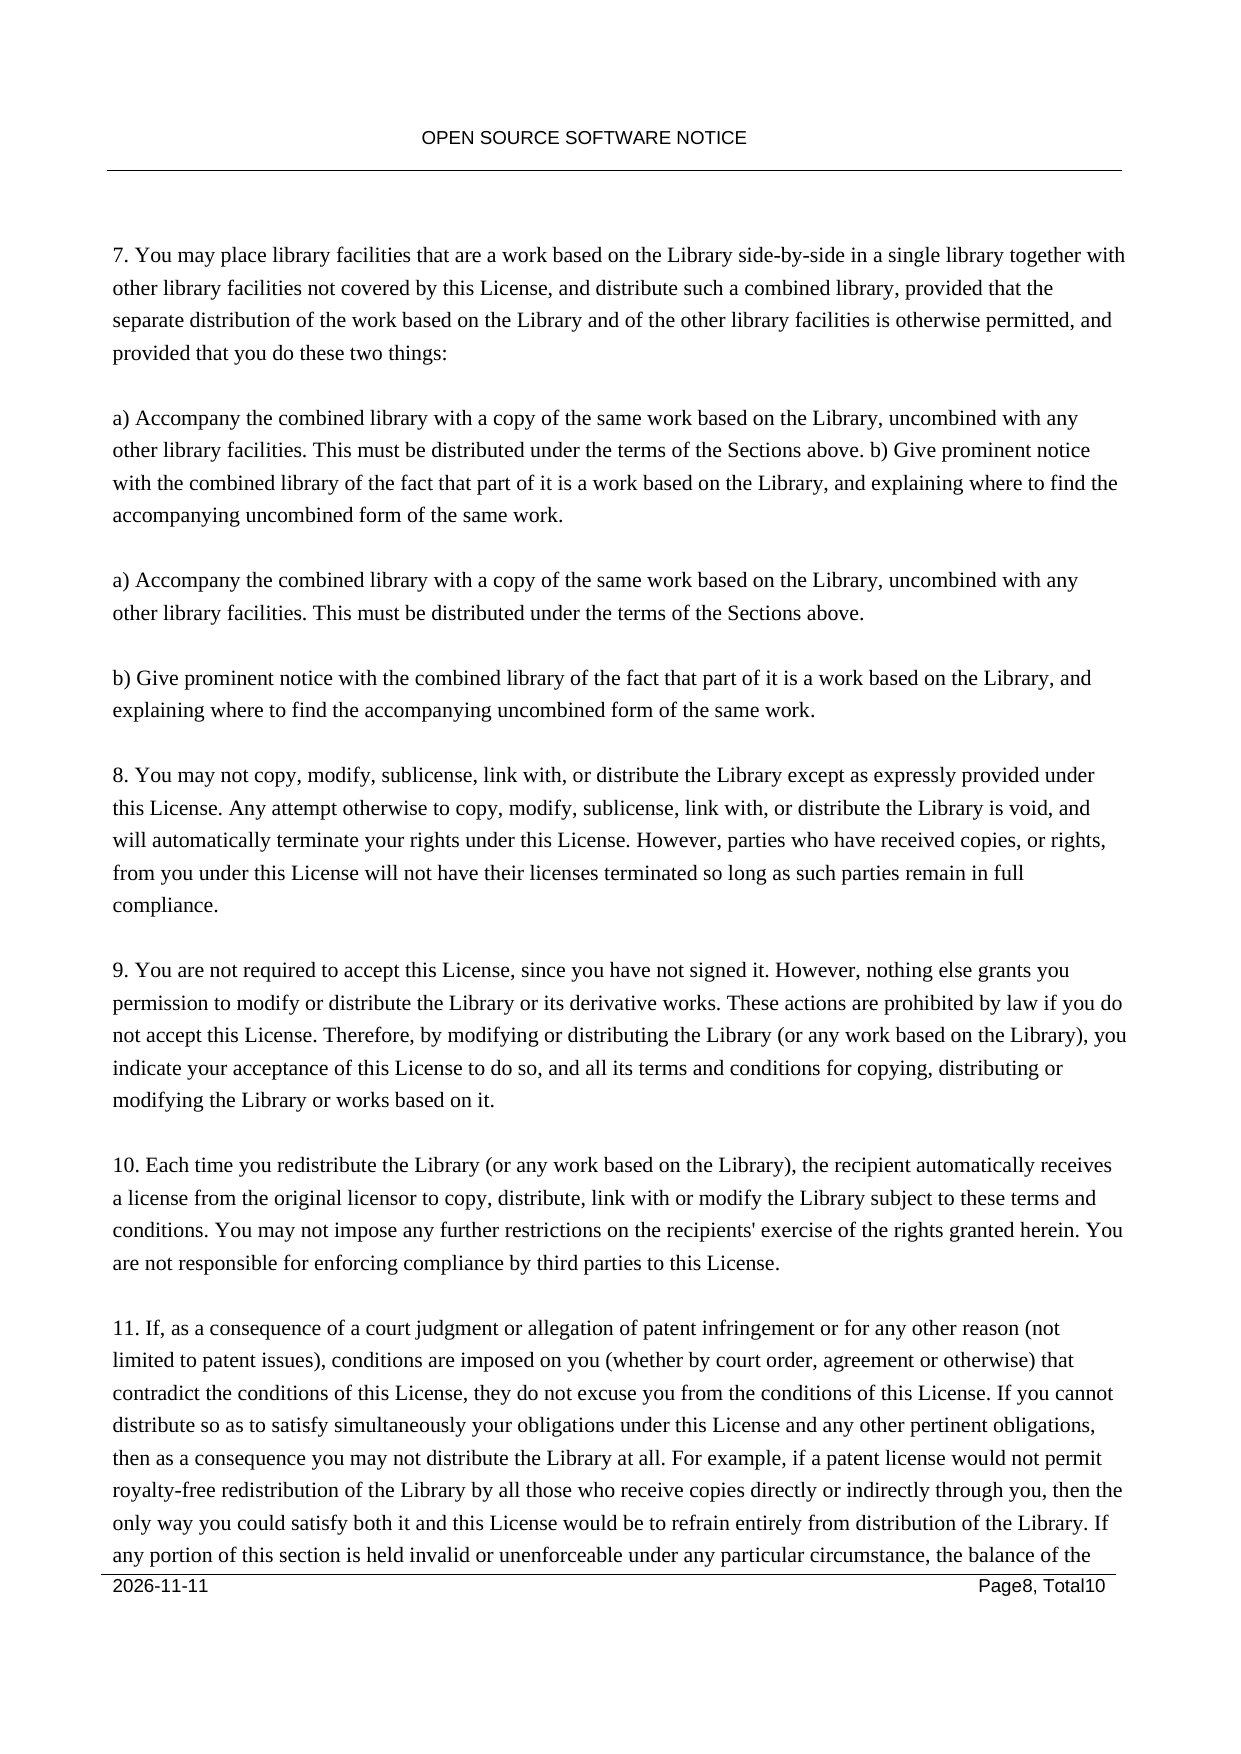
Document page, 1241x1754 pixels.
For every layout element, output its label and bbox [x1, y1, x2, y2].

text [112, 206, 1128, 1571]
